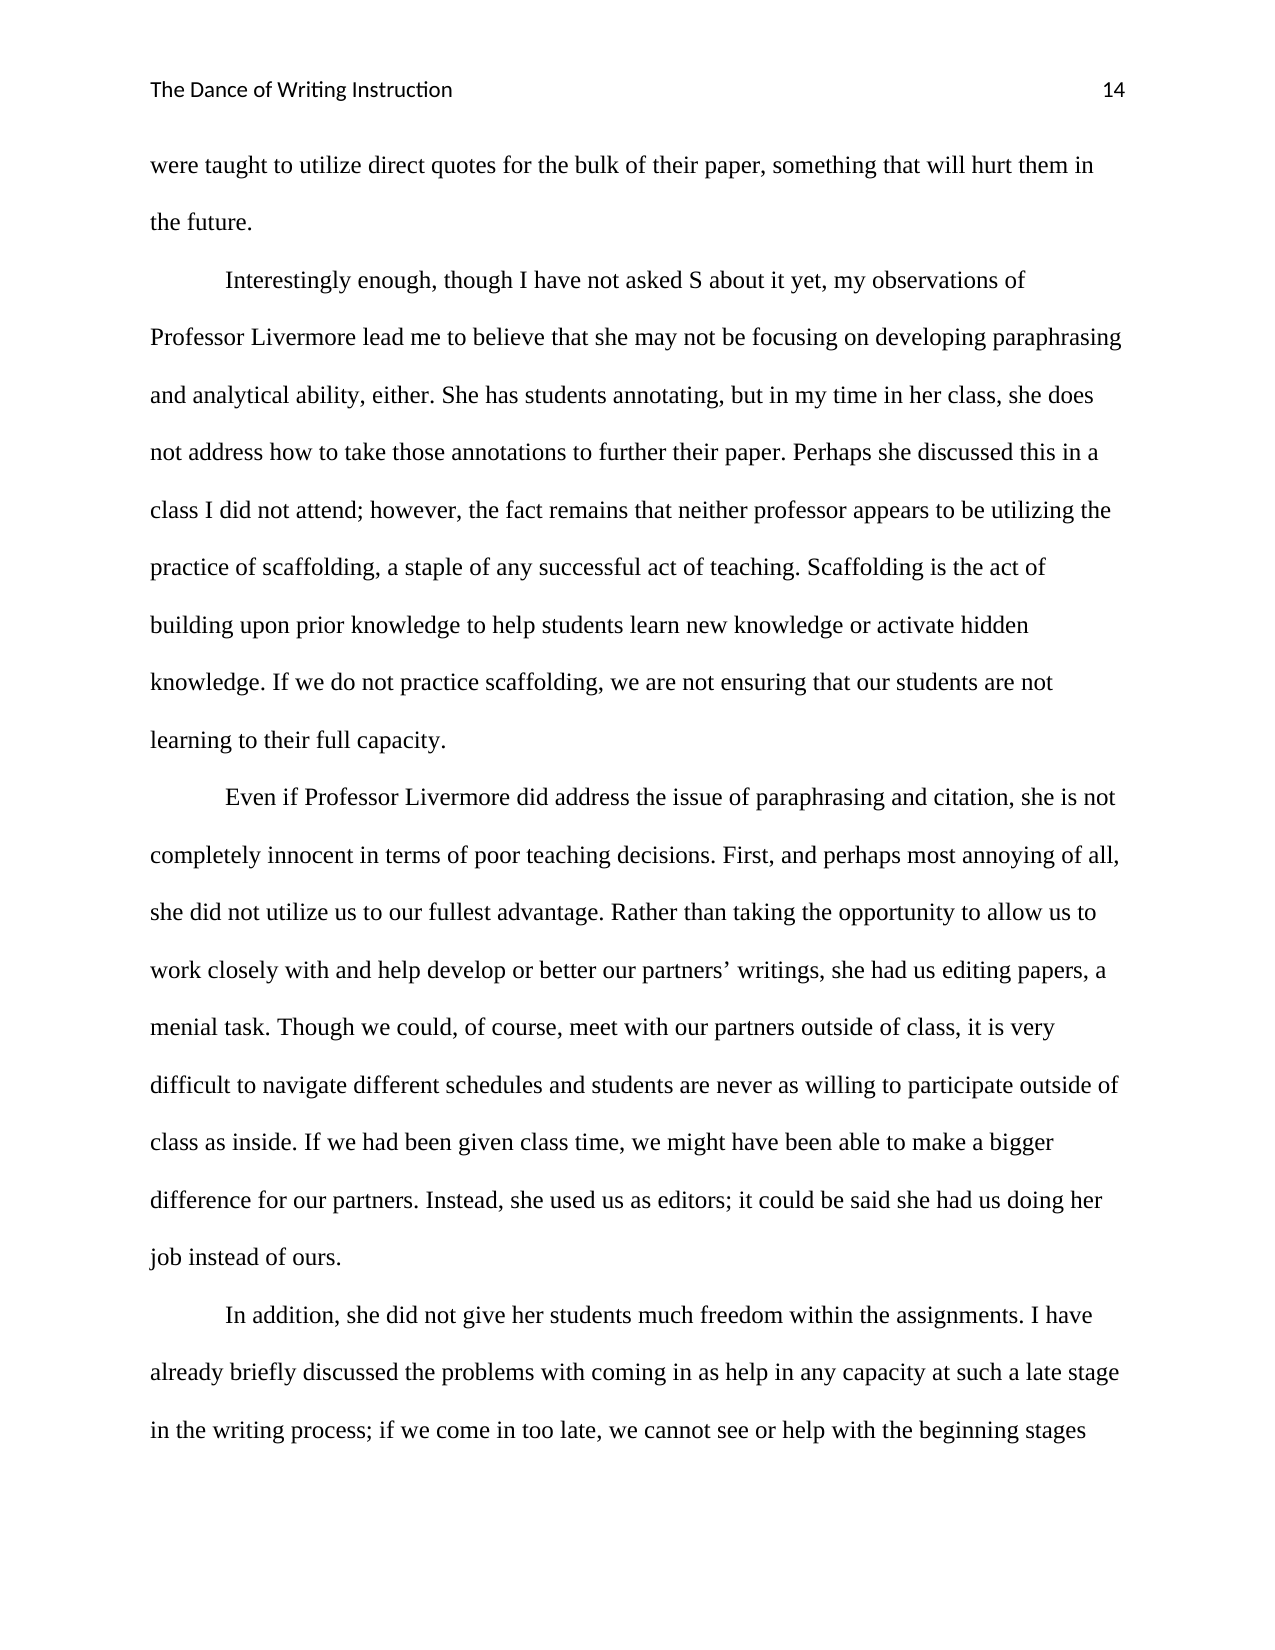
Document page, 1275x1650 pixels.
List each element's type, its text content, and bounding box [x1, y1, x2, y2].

text Even if Professor Livermore did address the issue of paraphrasing and citation, she is not completely innocent in terms of poor teaching decisions. First, and perhaps most annoying of all, she did not utilize us to our fullest advantage. Rather than taking the opportunity to allow us to work closely with and help develop or better our partners’ writings, she had us editing papers, a menial task. Though we could, of course, meet with our partners outside of class, it is very difficult to navigate different schedules and students are never as willing to participate outside of class as inside. If we had been given class time, we might have been able to make a bigger difference for our partners. Instead, she used us as editors; it could be said she had us doing her job instead of ours. [150, 782, 1125, 1271]
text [150, 1300, 1125, 1444]
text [150, 150, 1125, 236]
text Interestingly enough, though I have not asked S about it yet, my observations of Professor Livermore lead me to believe that she may not be focusing on developing paraphrasing and analytical ability, either. She has students annotating, but in my time in her class, she does not address how to take those annotations to further their paper. Perhaps she discussed this in a class I did not attend; however, the fact remains that neither professor appears to be utilizing the practice of scaffolding, a staple of any successful act of teaching. Scaffolding is the act of building upon prior knowledge to help students learn new knowledge or activate hidden knowledge. If we do not practice scaffolding, we are not ensuring that our students are not learning to their full capacity. [150, 265, 1125, 754]
